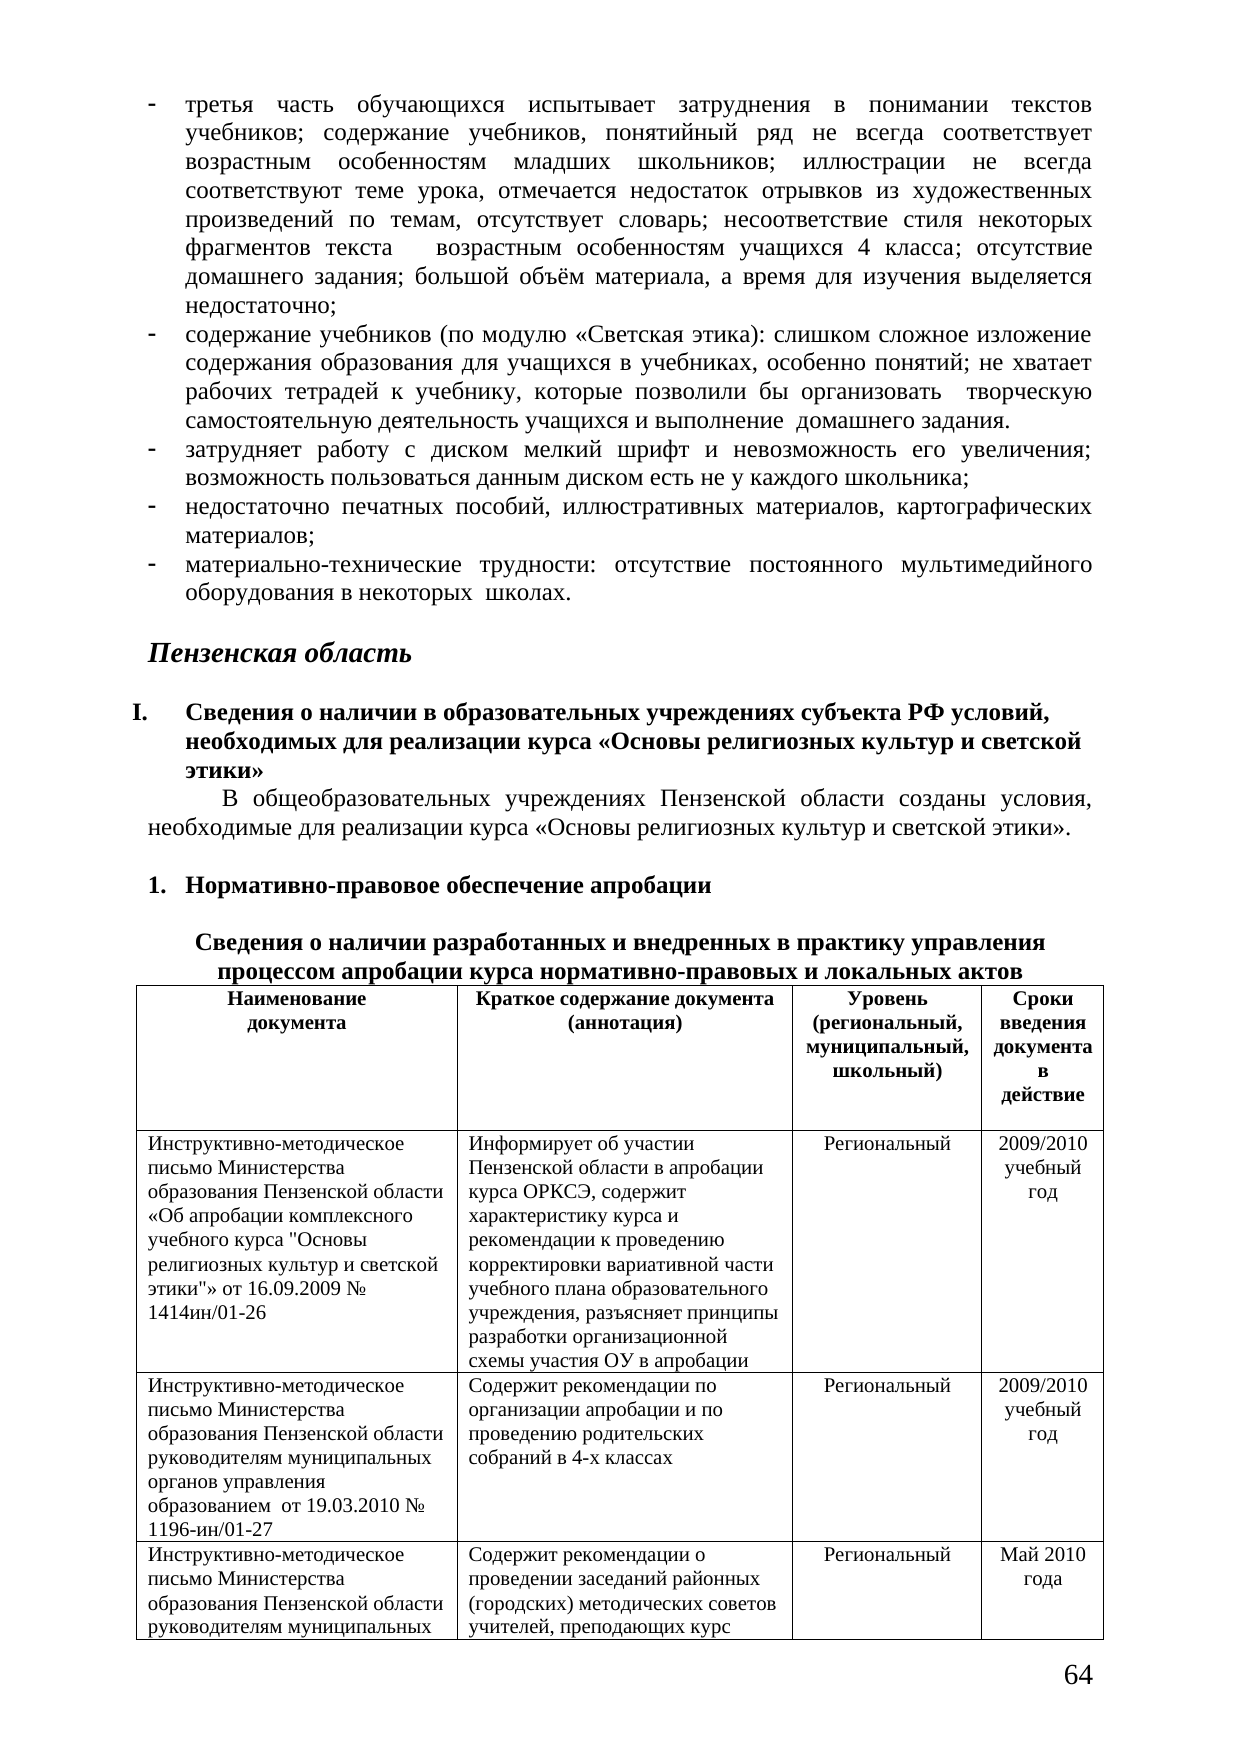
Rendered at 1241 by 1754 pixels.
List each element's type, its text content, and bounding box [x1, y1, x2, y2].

table_cell Инструктивно-методическое письмо Министерства образования Пензенской области руководителям муниципальных органов управления образованием от 19.03.2010 № 1196-ин/01-27 [137, 1373, 457, 1541]
table_cell Региональный [793, 1373, 981, 1541]
list содержание учебников (по модулю «Светская этика): слишком сложное изложение содержания образования для учащихся в учебниках, особенно понятий; не хватает рабочих тетрадей к учебнику, которые позволили бы организовать творческую самостоятельную деятельность учащихся и выполнение домашнего задания. [148, 319, 1093, 434]
table_cell Инструктивно-методическое письмо Министерства образования Пензенской области «Об апробации комплексного учебного курса "Основы религиозных культур и светской этики"» от 16.09.2009 № 1414ин/01-26 [137, 1131, 457, 1372]
table_cell Май 2010 года [982, 1542, 1103, 1638]
list материально-технические трудности: отсутствие постоянного мультимедийного оборудования в некоторых школах. [148, 549, 1093, 606]
list затрудняет работу с диском мелкий шрифт и невозможность его увеличения; возможность пользоваться данным диском есть не у каждого школьника; [148, 434, 1093, 491]
table_header Уровень (региональный, муниципальный, школьный) [793, 986, 981, 1130]
table_header Краткое содержание документа (аннотация) [458, 986, 792, 1130]
subtitle Пензенская область [148, 635, 1093, 668]
text Сведения о наличии разработанных и внедренных в практику управления процессом апробации курса нормативно-правовых и локальных актов [148, 927, 1093, 985]
table_header Сроки введения документа в действие [982, 986, 1103, 1130]
table_header Наименование документа [137, 986, 457, 1130]
list Нормативно-правовое обеспечение апробации [148, 870, 1093, 898]
table_cell Содержит рекомендации по организации апробации и по проведению родительских собраний в 4-х классах [458, 1373, 792, 1541]
text В общеобразовательных учреждениях Пензенской области созданы условия, необходимые для реализации курса «Основы религиозных культур и светской этики». [148, 783, 1093, 841]
table_cell 2009/2010 учебный год [982, 1131, 1103, 1372]
list Сведения о наличии в образовательных учреждениях субъекта РФ условий, необходимых для реализации курса «Основы религиозных культур и светской этики» [148, 697, 1093, 783]
table_cell Региональный [793, 1131, 981, 1372]
list третья часть обучающихся испытывает затруднения в понимании текстов учебников; содержание учебников, понятийный ряд не всегда соответствует возрастным особенностям младших школьников; иллюстрации не всегда соответствуют теме урока, отмечается недостаток отрывков из художественных произведений по темам, отсутствует словарь; несоответствие стиля некоторых фрагментов текста возрастным особенностям учащихся 4 класса; отсутствие домашнего задания; большой объём материала, а время для изучения выделяется недостаточно; [148, 89, 1093, 319]
list недостаточно печатных пособий, иллюстративных материалов, картографических материалов; [148, 491, 1093, 549]
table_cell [458, 1542, 792, 1638]
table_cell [137, 1542, 457, 1638]
table_cell Региональный [793, 1542, 981, 1638]
table_cell 2009/2010 учебный год [982, 1373, 1103, 1541]
